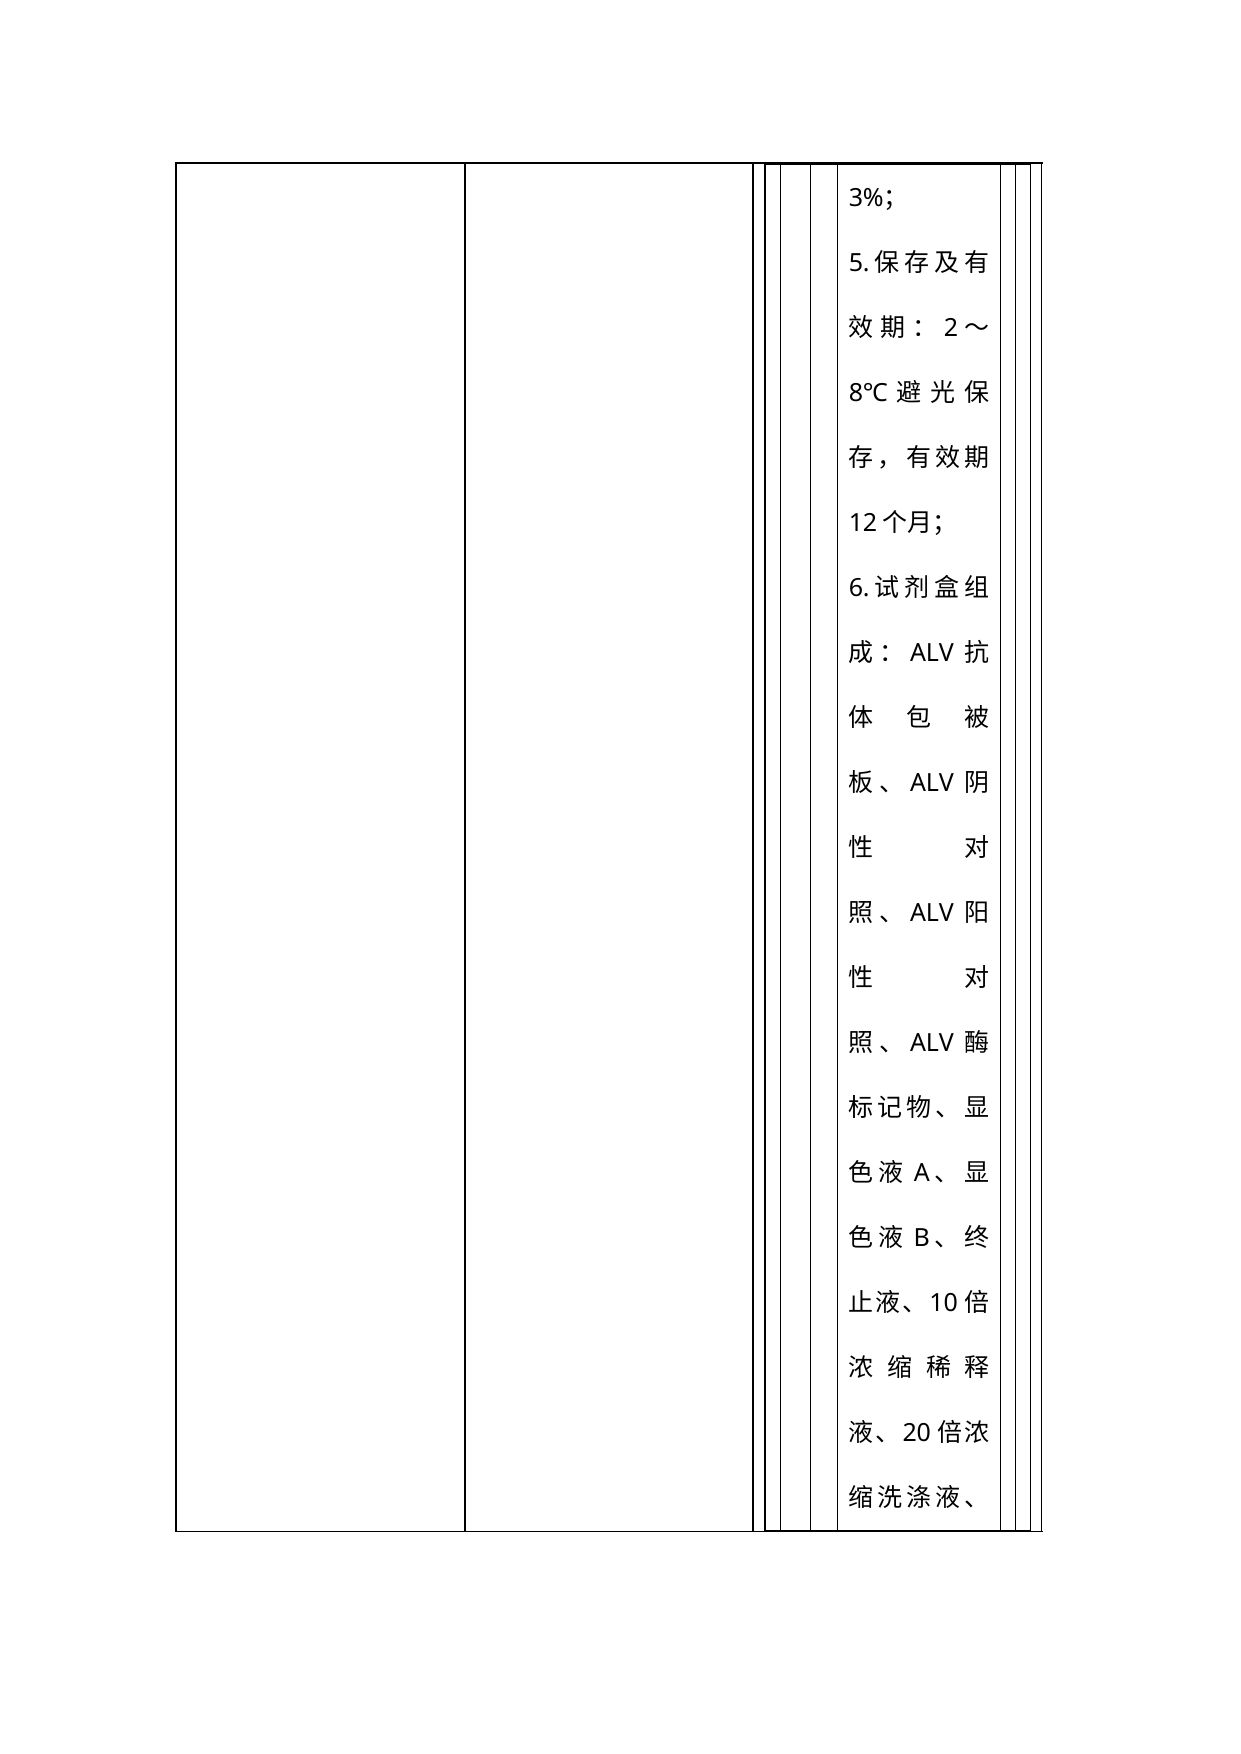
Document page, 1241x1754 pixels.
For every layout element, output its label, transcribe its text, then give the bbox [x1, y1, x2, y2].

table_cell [1016, 165, 1030, 1530]
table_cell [766, 165, 780, 1530]
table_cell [754, 164, 764, 1531]
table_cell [1031, 164, 1041, 1531]
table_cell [838, 165, 1000, 1530]
table_cell [466, 164, 752, 1531]
table_cell 1 [177, 164, 464, 1531]
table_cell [811, 165, 837, 1530]
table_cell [1001, 165, 1015, 1530]
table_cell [781, 165, 810, 1530]
